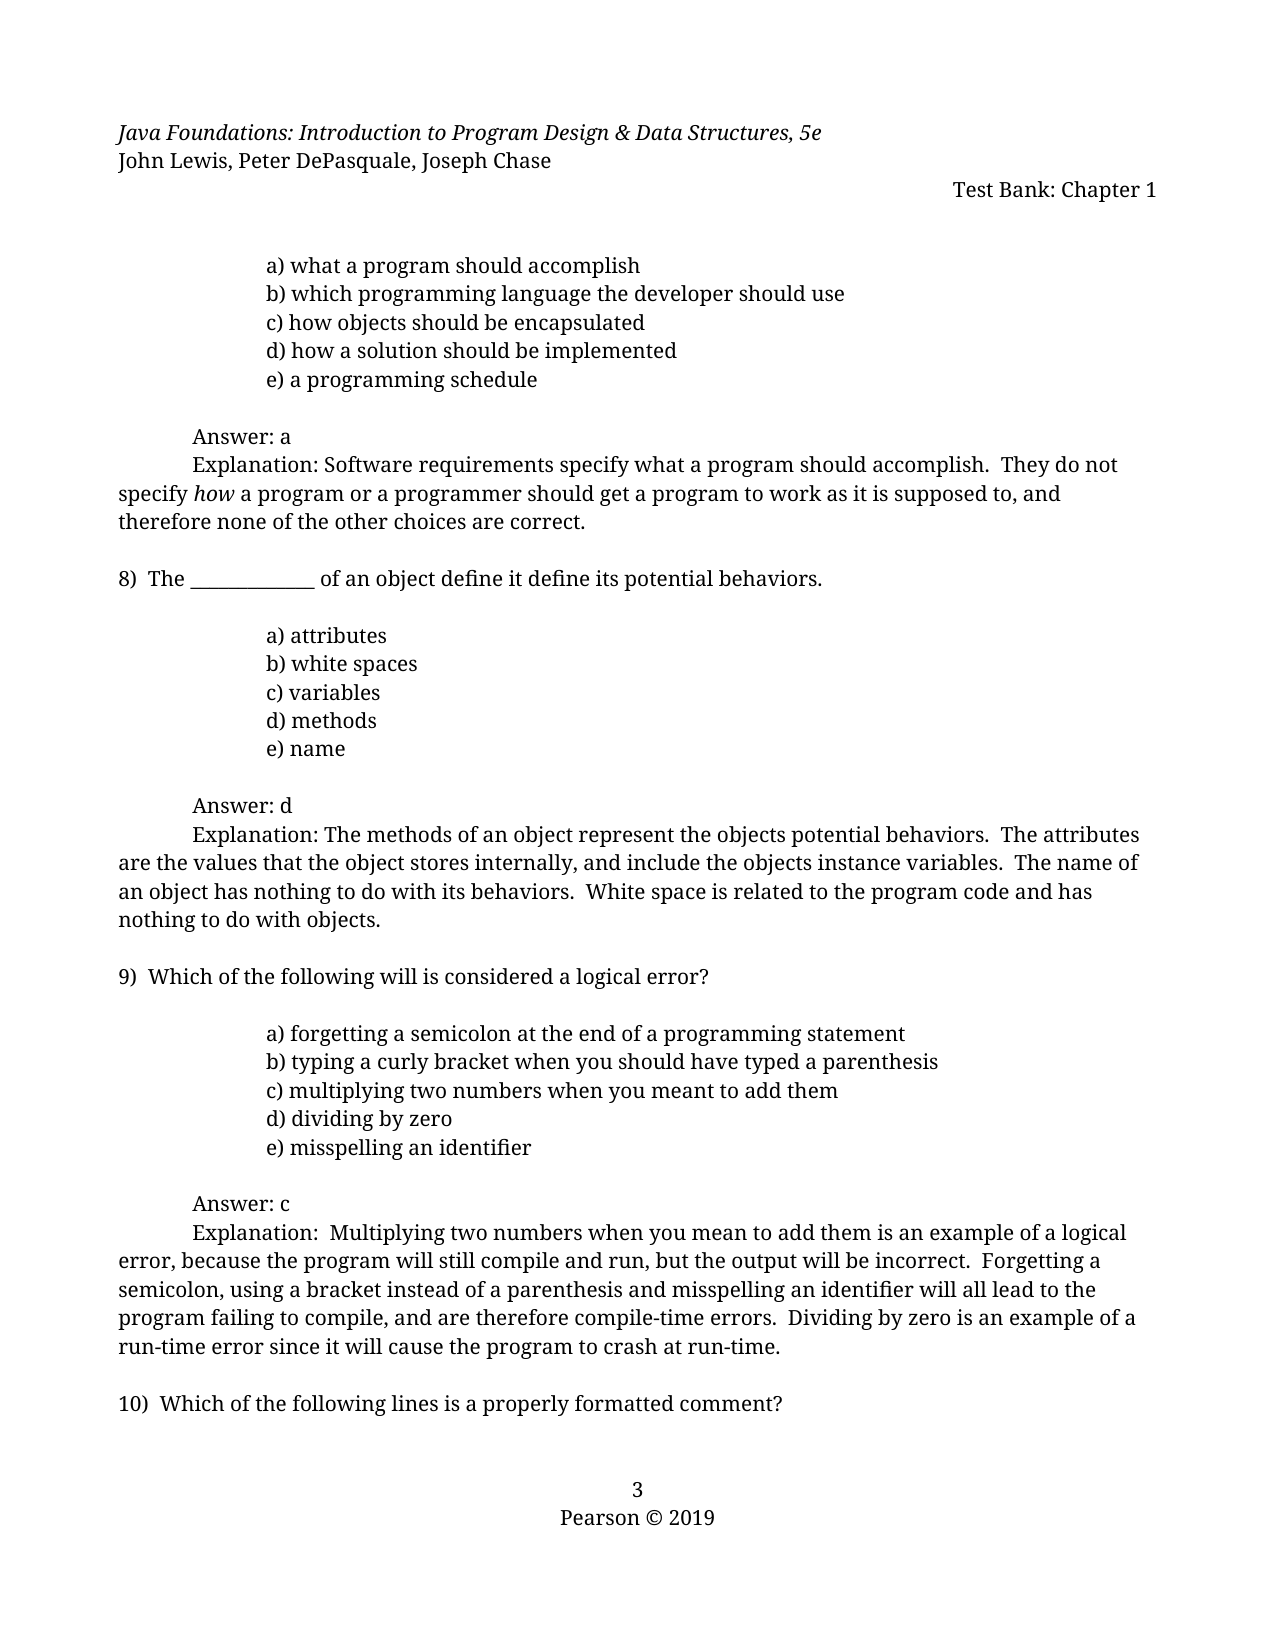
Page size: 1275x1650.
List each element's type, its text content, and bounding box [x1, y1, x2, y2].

text b) typing a curly bracket when you should have typed a parenthesis [118, 1047, 1157, 1076]
text b) white spaces [118, 649, 1157, 678]
text 9) Which of the following will is considered a logical error? [118, 962, 1157, 991]
text Answer: a [118, 422, 1157, 450]
text 10) Which of the following lines is a properly formatted comment? [118, 1389, 1157, 1417]
text d) dividing by zero [118, 1104, 1157, 1133]
text a) attributes [118, 621, 1157, 649]
text c) multiplying two numbers when you meant to add them [118, 1076, 1157, 1104]
text c) how objects should be encapsulated [118, 308, 1157, 336]
text d) how a solution should be implemented [118, 336, 1157, 365]
text e) a programming schedule [118, 365, 1157, 393]
text Explanation: Multiplying two numbers when you mean to add them is an example of a logical error, because the program will still compile and run, but the output will be incorrect. Forgetting a semicolon, using a bracket instead of a parenthesis and misspelling an identifier will all lead to the program failing to compile, and are therefore compile-time errors. Dividing by zero is an example of a run-time error since it will cause the program to crash at run-time. [118, 1218, 1157, 1360]
text a) what a program should accomplish [118, 251, 1157, 279]
text Answer: c [118, 1189, 1157, 1218]
text a) forgetting a semicolon at the end of a programming statement [118, 1019, 1157, 1047]
text e) name [118, 734, 1157, 763]
text b) which programming language the developer should use [118, 279, 1157, 308]
text 8) The _____________ of an object define it define its potential behaviors. [118, 564, 1157, 592]
text Explanation: Software requirements specify what a program should accomplish. They do not specify how a program or a programmer should get a program to work as it is supposed to, and therefore none of the other choices are correct. [118, 450, 1157, 536]
text c) variables [118, 678, 1157, 706]
text e) misspelling an identifier [118, 1133, 1157, 1161]
text Answer: d [118, 791, 1157, 820]
text d) methods [118, 706, 1157, 734]
text Explanation: The methods of an object represent the objects potential behaviors. The attributes are the values that the object stores internally, and include the objects instance variables. The name of an object has nothing to do with its behaviors. White space is related to the program code and has nothing to do with objects. [118, 820, 1157, 934]
